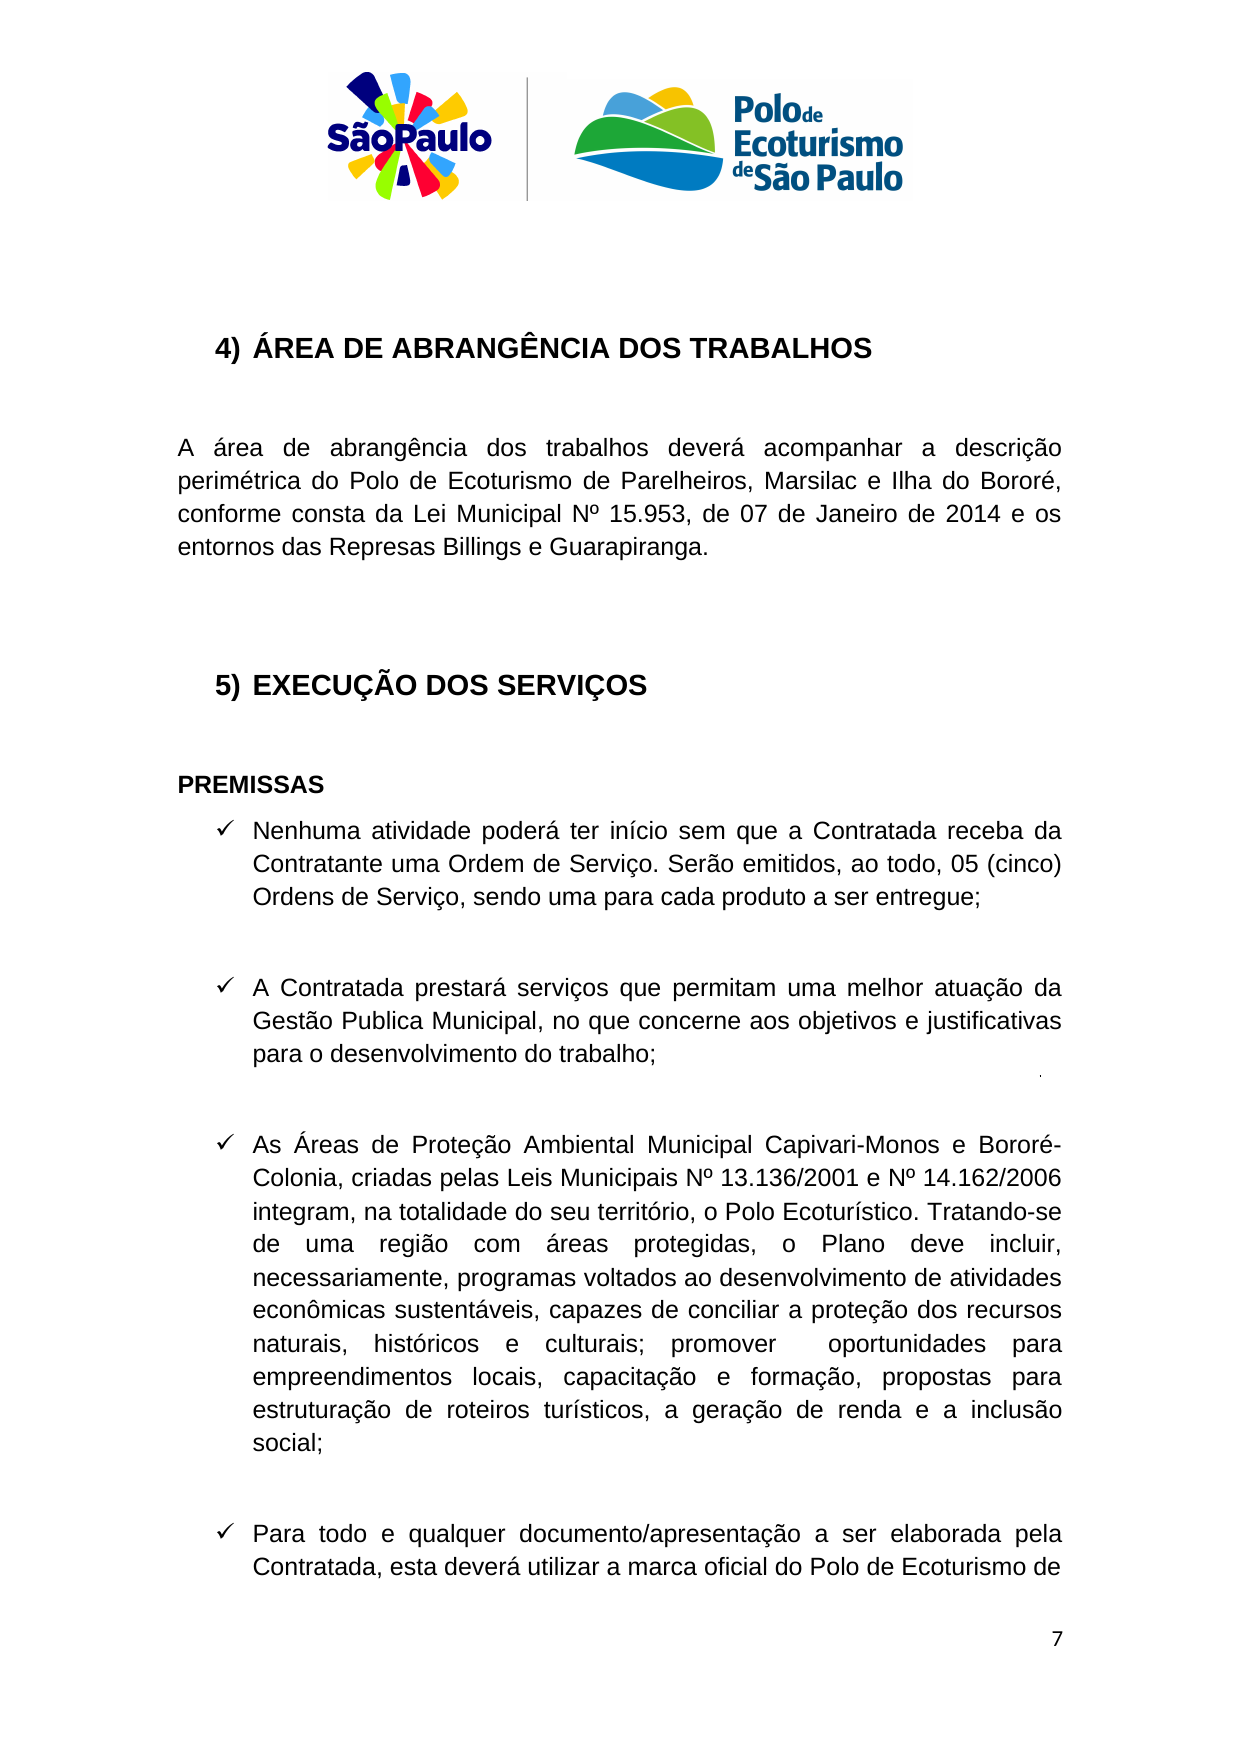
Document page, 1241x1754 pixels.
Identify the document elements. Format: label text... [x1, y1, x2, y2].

list As Áreas de Proteção Ambiental Municipal Capivari-Monos e Bororé-Colonia, criadas pelas Leis Municipais Nº 13.136/2001 e Nº 14.162/2006 integram, na totalidade do seu território, o Polo Ecoturístico. Tratando-se de uma região com áreas protegidas, o Plano deve incluir, necessariamente, programas voltados ao desenvolvimento de atividades econômicas sustentáveis, capazes de conciliar a proteção dos recursos naturais, históricos e culturais; promover oportunidades para empreendimentos locais, capacitação e formação, propostas para estruturação de roteiros turísticos, a geração de renda e a inclusão social; [215, 1130, 1063, 1456]
picture [327, 72, 913, 201]
list EXECUÇÃO DOS SERVIÇOS [215, 668, 1063, 702]
text A área de abrangência dos trabalhos deverá acompanhar a descrição perimétrica do Polo de Ecoturismo de Parelheiros, Marsilac e Ilha do Bororé, conforme consta da Lei Municipal Nº 15.953, de 07 de Janeiro de 2014 e os entornos das Represas Billings e Guarapiranga. [177, 433, 1063, 561]
text PREMISSAS [177, 770, 1063, 799]
list ÁREA DE ABRANGÊNCIA DOS TRABALHOS [215, 331, 1063, 364]
list A Contratada prestará serviços que permitam uma melhor atuação da Gestão Publica Municipal, no que concerne aos objetivos e justificativas para o desenvolvimento do trabalho; [215, 973, 1063, 1068]
list Nenhuma atividade poderá ter início sem que a Contratada receba da Contratante uma Ordem de Serviço. Serão emitidos, ao todo, 05 (cinco) Ordens de Serviço, sendo uma para cada produto a ser entregue; [215, 816, 1063, 911]
